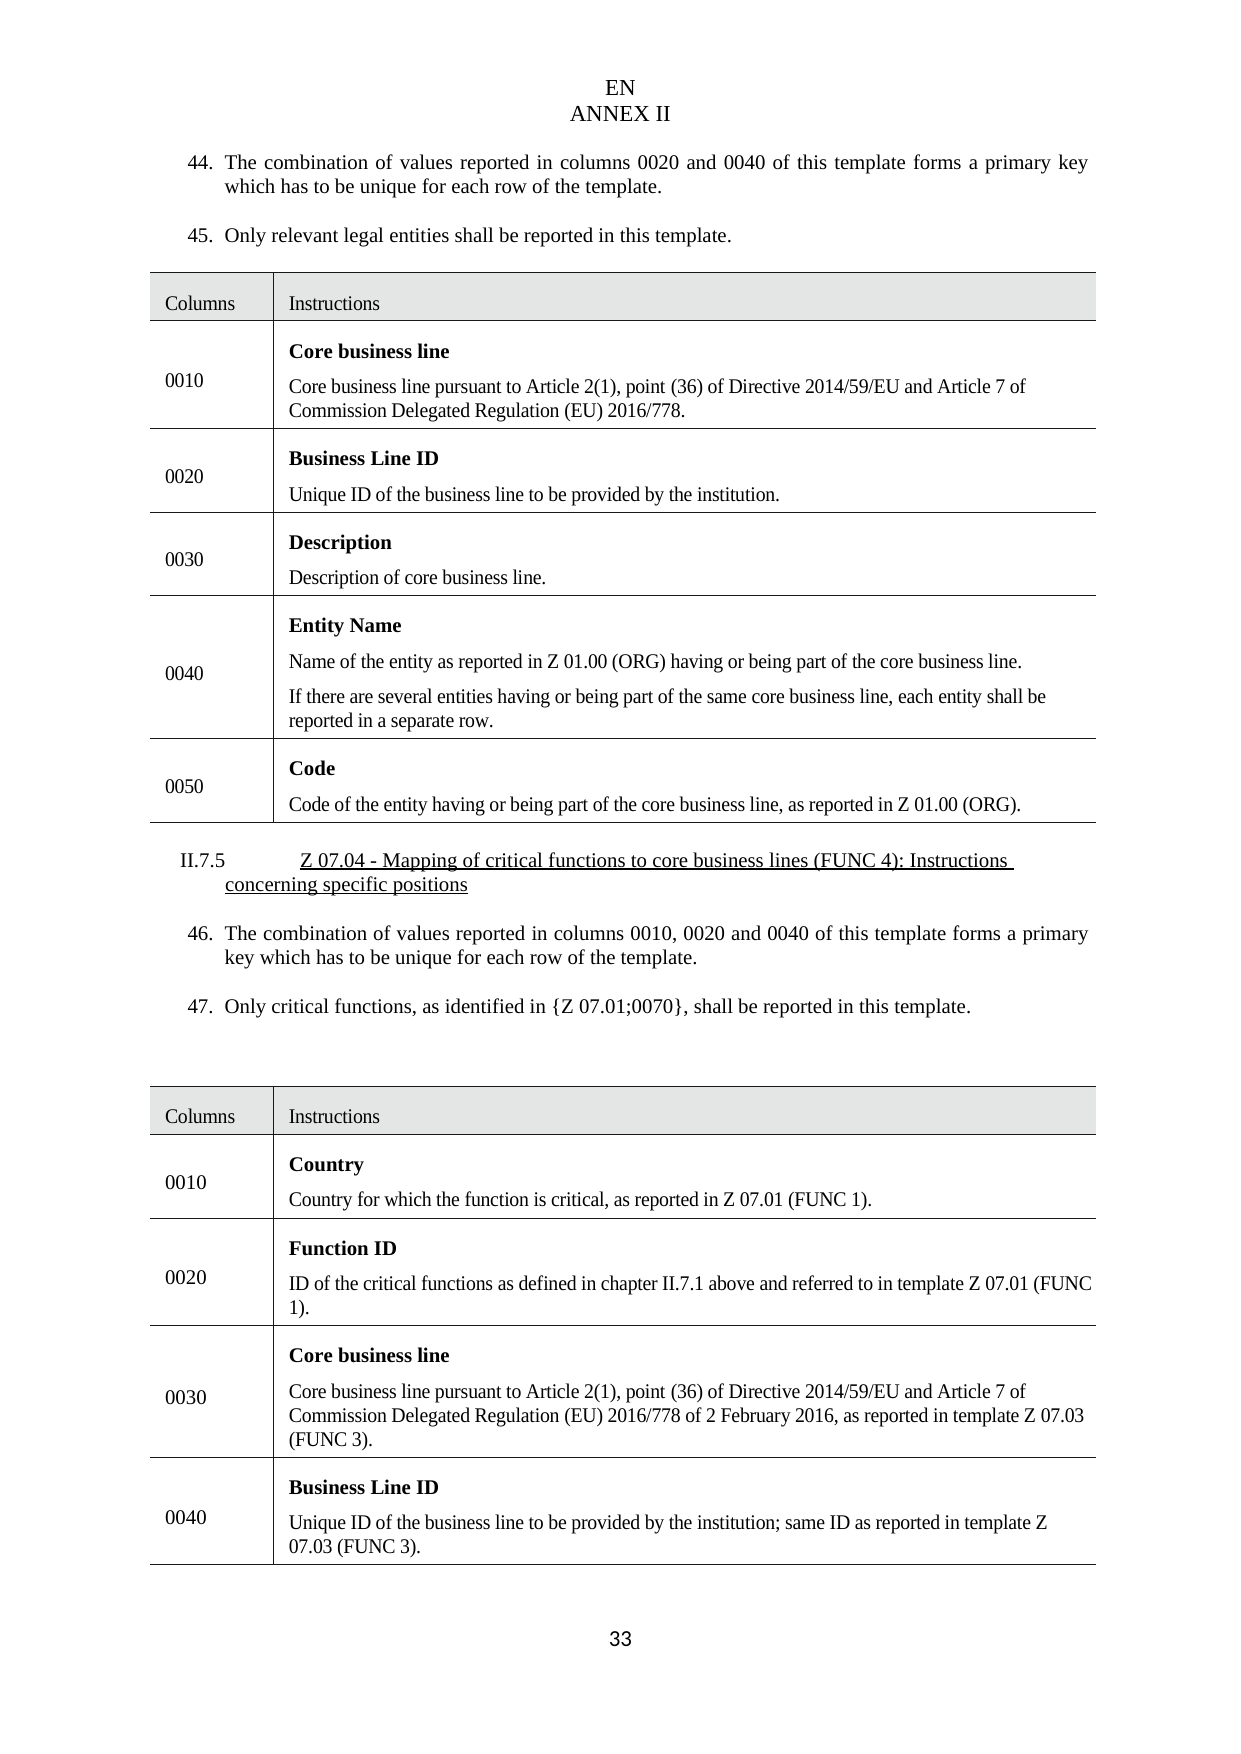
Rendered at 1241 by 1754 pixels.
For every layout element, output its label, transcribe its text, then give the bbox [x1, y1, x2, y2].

table_cell Business Line ID Unique ID of the business line to be provided by the institution. [274, 429, 1096, 512]
list The combination of values reported in columns 0020 and 0040 of this template forms a primary key which has to be unique for each row of the template. [187, 150, 1090, 198]
table_cell 0010 [150, 321, 273, 428]
list Only relevant legal entities shall be reported in this template. [187, 223, 1090, 247]
table_cell Core business line Core business line pursuant to Article 2(1), point (36) of Directive 2014/59/EU and Article 7 of Commission Delegated Regulation (EU) 2016/778 of 2 February 2016, as reported in template Z 07.03 (FUNC 3). [274, 1326, 1096, 1457]
table_cell 0010 [150, 1135, 273, 1217]
table_cell Entity Name Name of the entity as reported in Z 01.00 (ORG) having or being part of the core business line. If there are several entities having or being part of the same core business line, each entity shall be reported in a separate row. [274, 596, 1096, 738]
table_header Columns [150, 273, 273, 320]
table_cell 0020 [150, 429, 273, 512]
table_header Columns [150, 1087, 273, 1134]
table_header Instructions [274, 273, 1096, 320]
table_cell 0040 [150, 596, 273, 738]
list The combination of values reported in columns 0010, 0020 and 0040 of this template forms a primary key which has to be unique for each row of the template. [187, 921, 1090, 969]
table_cell Core business line Core business line pursuant to Article 2(1), point (36) of Directive 2014/59/EU and Article 7 of Commission Delegated Regulation (EU) 2016/778. [274, 321, 1096, 428]
table_cell Function ID ID of the critical functions as defined in chapter II.7.1 above and referred to in template Z 07.01 (FUNC 1). [274, 1219, 1096, 1325]
text Z 07.04 - Mapping of critical functions to core business lines (FUNC 4): Instructions concerning specific positions [180, 848, 1090, 896]
table_cell Code Code of the entity having or being part of the core business line, as reported in Z 01.00 (ORG). [274, 739, 1096, 822]
table_cell Business Line ID Unique ID of the business line to be provided by the institution; same ID as reported in template Z 07.03 (FUNC 3). [274, 1458, 1096, 1564]
list Only critical functions, as identified in {Z 07.01;0070}, shall be reported in this template. [187, 994, 1090, 1018]
table_cell 0050 [150, 739, 273, 822]
table_cell 0020 [150, 1219, 273, 1325]
table_cell Country Country for which the function is critical, as reported in Z 07.01 (FUNC 1). [274, 1135, 1096, 1217]
table_cell 0030 [150, 1326, 273, 1457]
table_cell Description Description of core business line. [274, 513, 1096, 595]
table_cell 0040 [150, 1458, 273, 1564]
table_header Instructions [274, 1087, 1096, 1134]
table_cell 0030 [150, 513, 273, 595]
